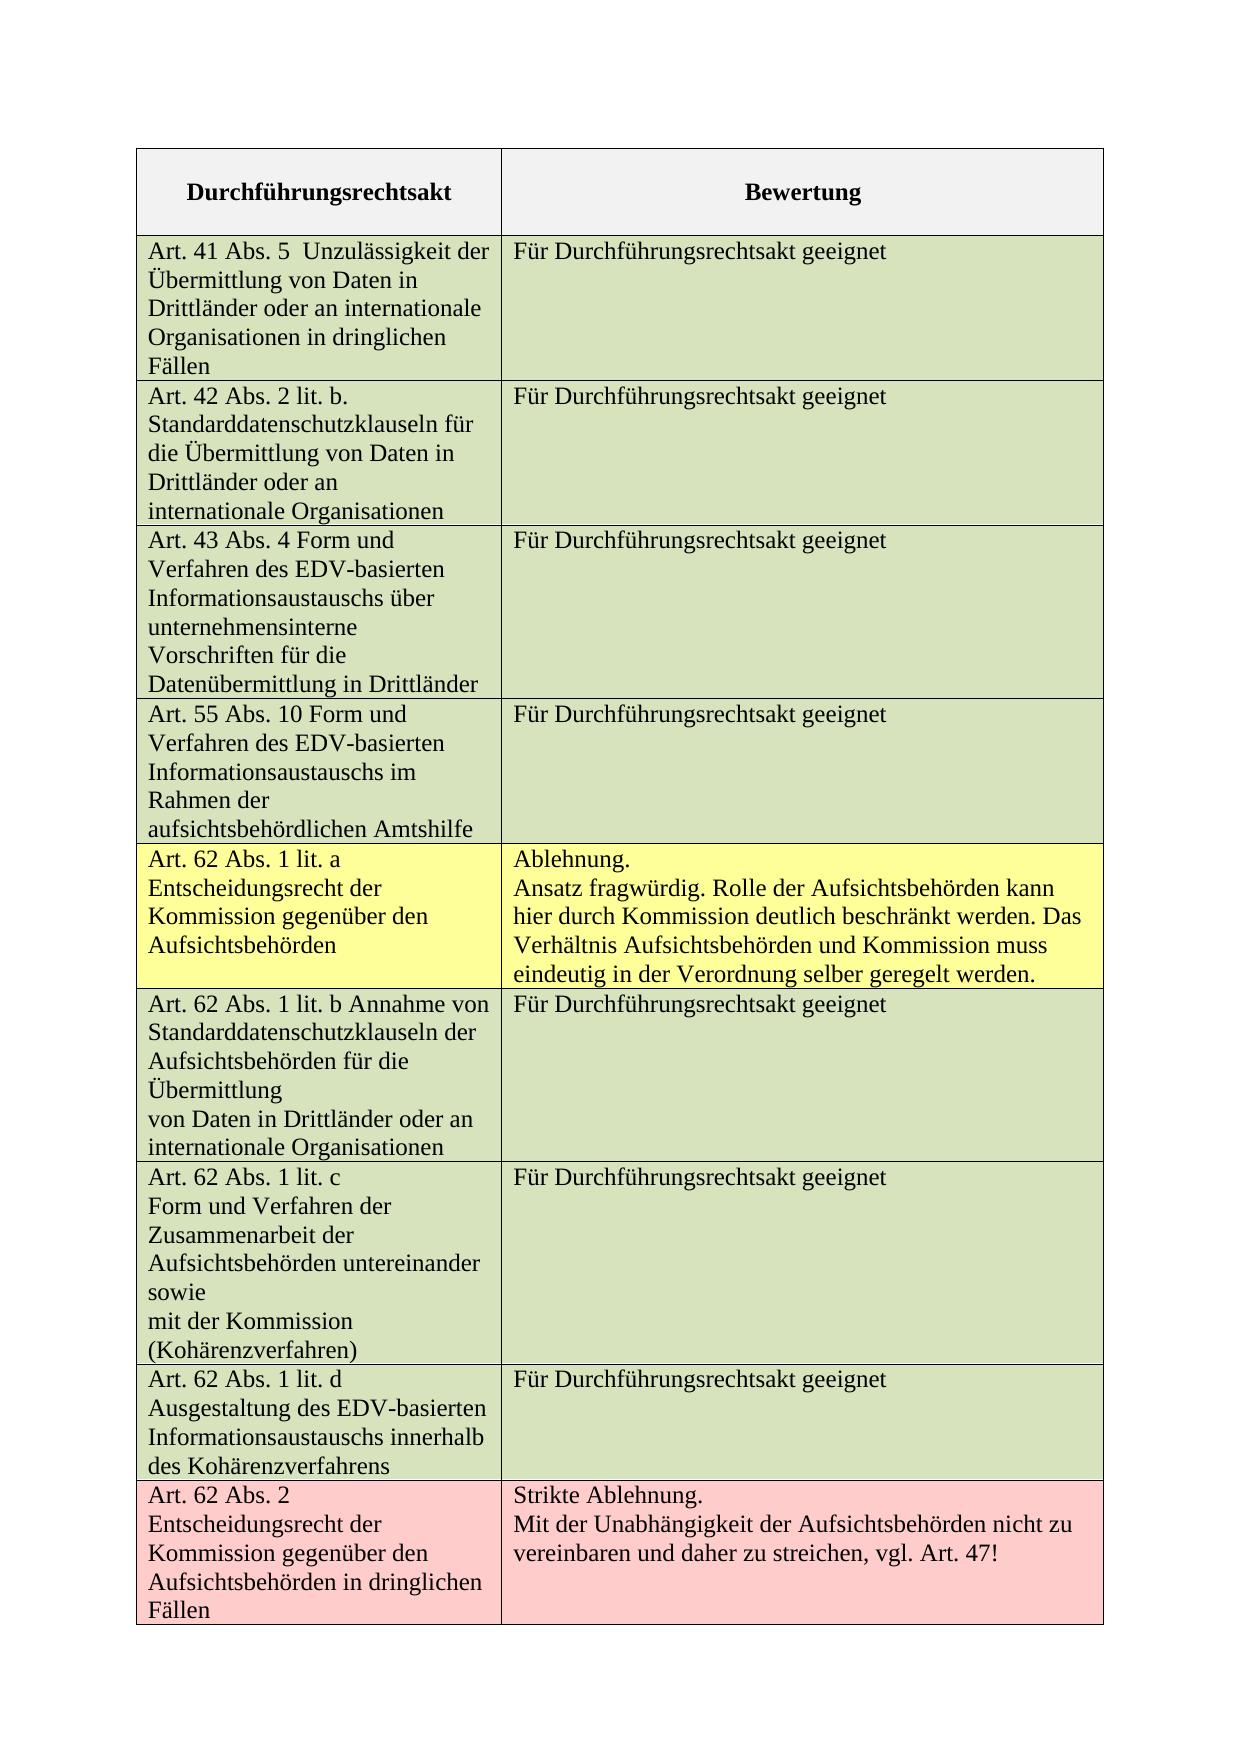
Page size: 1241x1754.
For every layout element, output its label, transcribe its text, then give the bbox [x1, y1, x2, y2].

table_cell Für Durchführungsrechtsakt geeignet [502, 699, 1103, 843]
table_cell Für Durchführungsrechtsakt geeignet [502, 526, 1103, 698]
table_cell Art. 55 Abs. 10 Form und Verfahren des EDV-basierten Informationsaustauschs im Rahmen der aufsichtsbehördlichen Amtshilfe [137, 699, 501, 843]
table_cell Für Durchführungsrechtsakt geeignet [502, 989, 1103, 1161]
table_cell Art. 62 Abs. 2 Entscheidungsrecht der Kommission gegenüber den Aufsichtsbehörden in dringlichen Fällen [137, 1481, 501, 1624]
table_cell Für Durchführungsrechtsakt geeignet [502, 381, 1103, 524]
table_cell Für Durchführungsrechtsakt geeignet [502, 236, 1103, 380]
table_cell Ablehnung. Ansatz fragwürdig. Rolle der Aufsichtsbehörden kann hier durch Kommission deutlich beschränkt werden. Das Verhältnis Aufsichtsbehörden und Kommission muss eindeutig in der Verordnung selber geregelt werden. [502, 844, 1103, 988]
table_header Bewertung [502, 149, 1103, 235]
table_cell Art. 62 Abs. 1 lit. b Annahme von Standarddatenschutzklauseln der Aufsichtsbehörden für die Übermittlung von Daten in Drittländer oder an internationale Organisationen [137, 989, 501, 1161]
table_cell Art. 43 Abs. 4 Form und Verfahren des EDV-basierten Informationsaustauschs über unternehmensinterne Vorschriften für die Datenübermittlung in Drittländer [137, 526, 501, 698]
table_cell Strikte Ablehnung. Mit der Unabhängigkeit der Aufsichtsbehörden nicht zu vereinbaren und daher zu streichen, vgl. Art. 47! [502, 1481, 1103, 1624]
table_cell Art. 62 Abs. 1 lit. a Entscheidungsrecht der Kommission gegenüber den Aufsichtsbehörden [137, 844, 501, 988]
table_cell Für Durchführungsrechtsakt geeignet [502, 1365, 1103, 1479]
table_cell Art. 62 Abs. 1 lit. c Form und Verfahren der Zusammenarbeit der Aufsichtsbehörden untereinander sowie mit der Kommission (Kohärenzverfahren) [137, 1162, 501, 1363]
table_cell Art. 42 Abs. 2 lit. b. Standarddatenschutzklauseln für die Übermittlung von Daten in Drittländer oder an internationale Organisationen [137, 381, 501, 524]
table_cell Art. 41 Abs. 5 Unzulässigkeit der Übermittlung von Daten in Drittländer oder an internationale Organisationen in dringlichen Fällen [137, 236, 501, 380]
table_cell Für Durchführungsrechtsakt geeignet [502, 1162, 1103, 1363]
table_header Durchführungsrechtsakt [137, 149, 501, 235]
table_cell Art. 62 Abs. 1 lit. d Ausgestaltung des EDV-basierten Informationsaustauschs innerhalb des Kohärenzverfahrens [137, 1365, 501, 1479]
